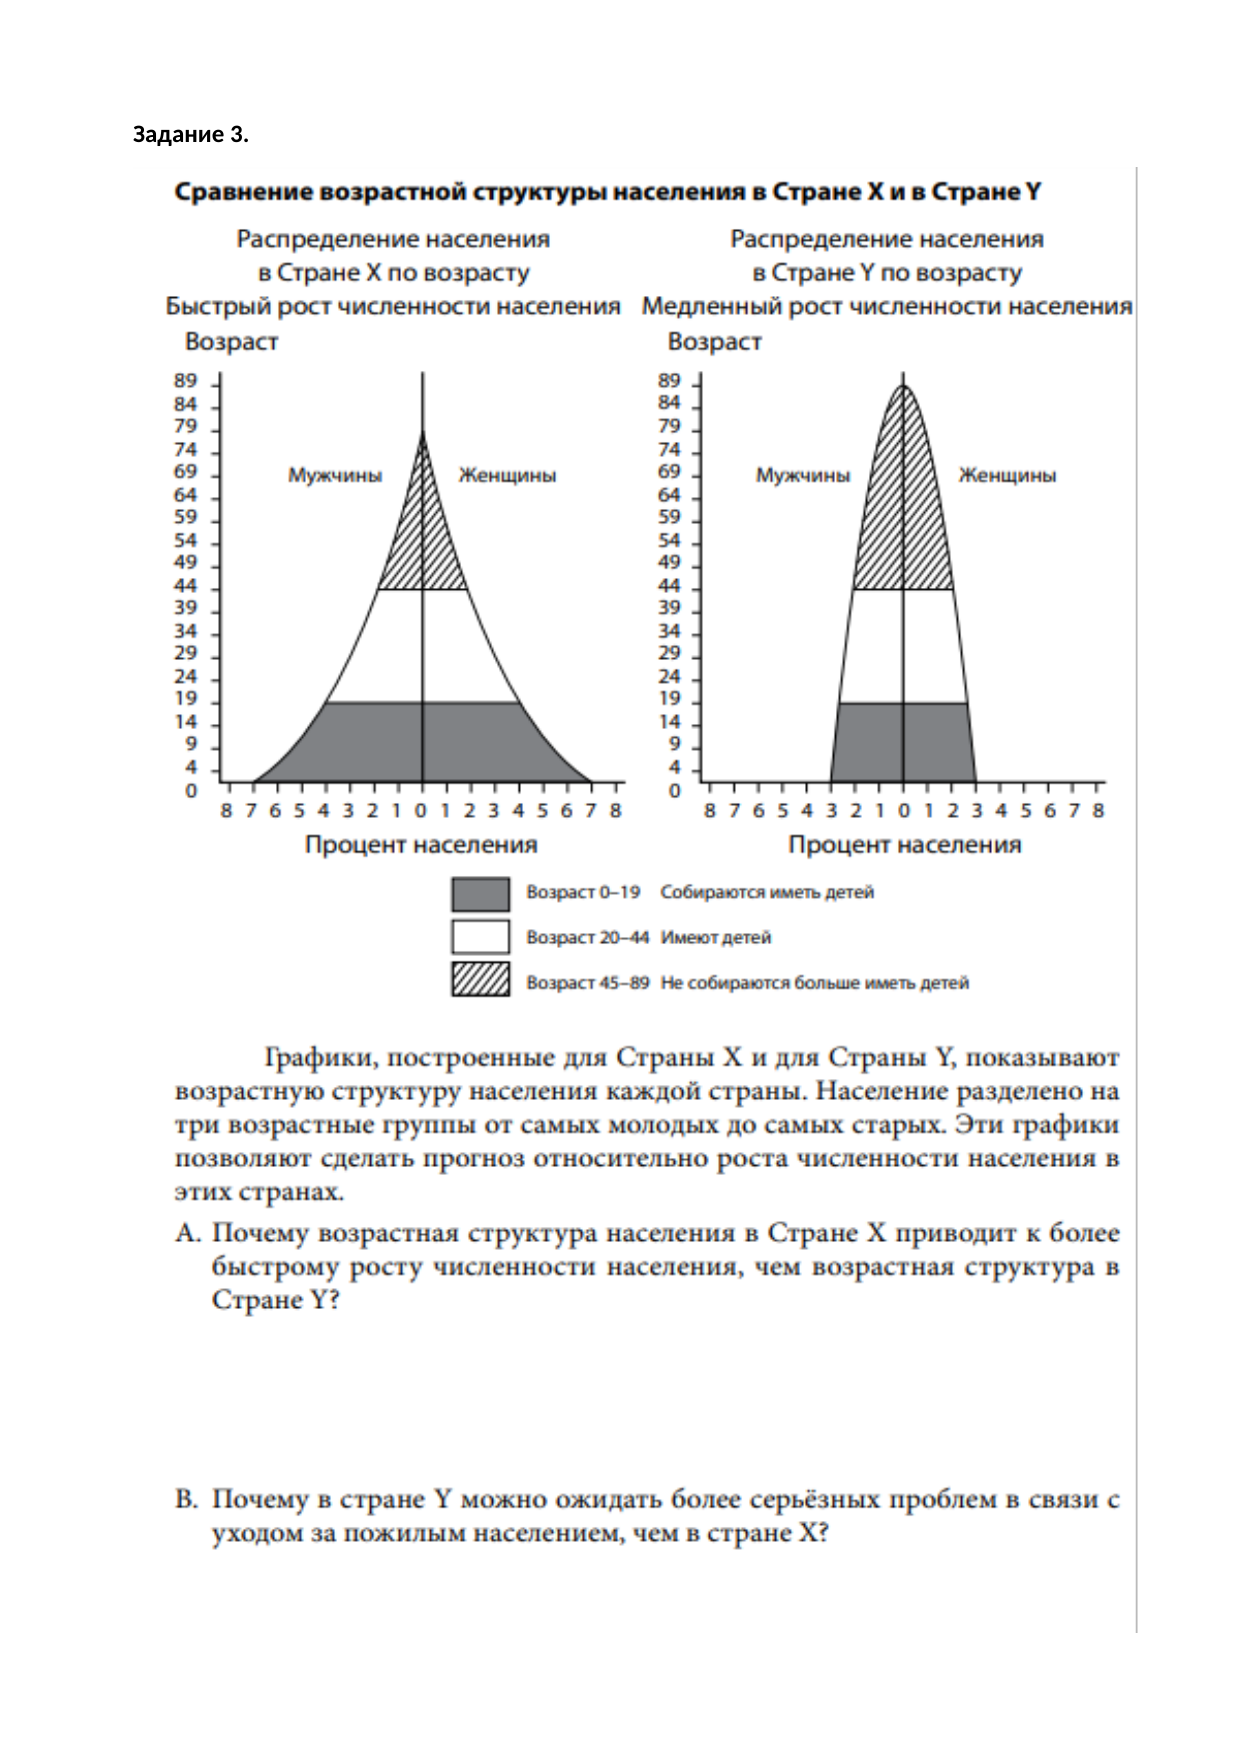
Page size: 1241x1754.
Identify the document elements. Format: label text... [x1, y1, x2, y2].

picture [132, 167, 1138, 1633]
text Задание 3. [133, 118, 1152, 149]
